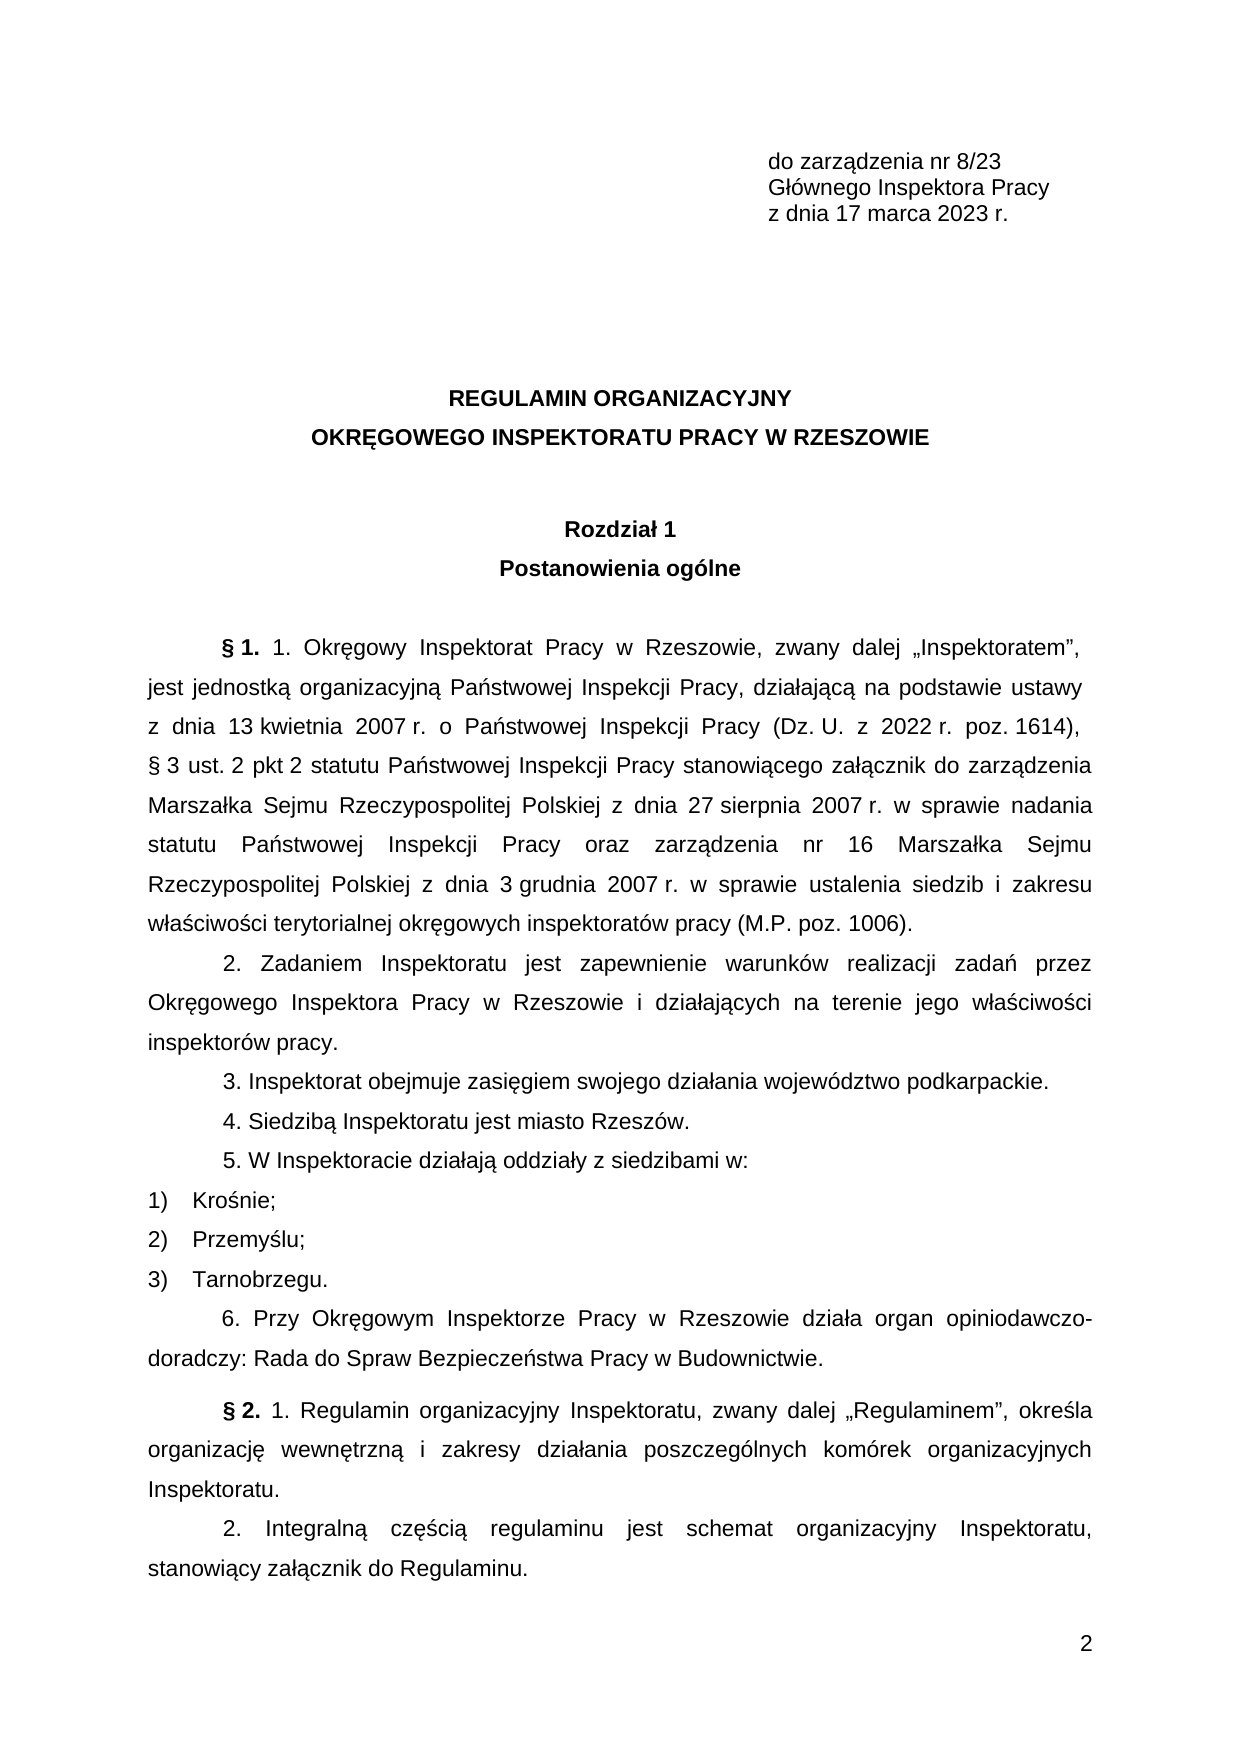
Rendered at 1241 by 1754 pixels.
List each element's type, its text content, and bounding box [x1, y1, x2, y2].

text REGULAMIN ORGANIZACYJNY [148, 384, 1093, 411]
list Tarnobrzegu. [148, 1266, 1093, 1292]
text 5. W Inspektoracie działają oddziały z siedzibami w: [148, 1147, 1093, 1173]
text 6. Przy Okręgowym Inspektorze Pracy w Rzeszowie działa organ opiniodawczo-doradczy: Rada do Spraw Bezpieczeństwa Pracy w Budownictwie. [148, 1305, 1093, 1371]
text 3. Inspektorat obejmuje zasięgiem swojego działania województwo podkarpackie. [148, 1068, 1093, 1094]
text § 2. 1. Regulamin organizacyjny Inspektoratu, zwany dalej „Regulaminem”, określa organizację wewnętrzną i zakresy działania poszczególnych komórek organizacyjnych Inspektoratu. [148, 1397, 1093, 1502]
text 2. Integralną częścią regulaminu jest schemat organizacyjny Inspektoratu, stanowiący załącznik do Regulaminu. [148, 1515, 1093, 1581]
text Rozdział 1 [148, 516, 1093, 542]
text do zarządzenia nr 8/23 [148, 148, 1093, 174]
text 2. Zadaniem Inspektoratu jest zapewnienie warunków realizacji zadań przez Okręgowego Inspektora Pracy w Rzeszowie i działających na terenie jego właściwości inspektorów pracy. [148, 950, 1093, 1055]
text Postanowienia ogólne [148, 555, 1093, 581]
text 4. Siedzibą Inspektoratu jest miasto Rzeszów. [148, 1108, 1093, 1134]
text Głównego Inspektora Pracy [148, 174, 1093, 200]
list Przemyślu; [148, 1226, 1093, 1252]
text z dnia 17 marca 2023 r. [148, 200, 1093, 227]
text OKRĘGOWEGO INSPEKTORATU PRACY W RZESZOWIE [148, 424, 1093, 450]
text § 1. 1. Okręgowy Inspektorat Pracy w Rzeszowie, zwany dalej „Inspektoratem”, jest jednostką organizacyjną Państwowej Inspekcji Pracy, działającą na podstawie ustawy z dnia 13 kwietnia 2007 r. o Państwowej Inspekcji Pracy (Dz. U. z 2022 r. poz. 1614), § 3 ust. 2 pkt 2 statutu Państwowej Inspekcji Pracy stanowiącego załącznik do zarządzenia Marszałka Sejmu Rzeczypospolitej Polskiej z dnia 27 sierpnia 2007 r. w sprawie nadania statutu Państwowej Inspekcji Pracy oraz zarządzenia nr 16 Marszałka Sejmu Rzeczypospolitej Polskiej z dnia 3 grudnia 2007 r. w sprawie ustalenia siedzib i zakresu właściwości terytorialnej okręgowych inspektoratów pracy (M.P. poz. 1006). [148, 634, 1093, 937]
list Krośnie; [148, 1187, 1093, 1213]
